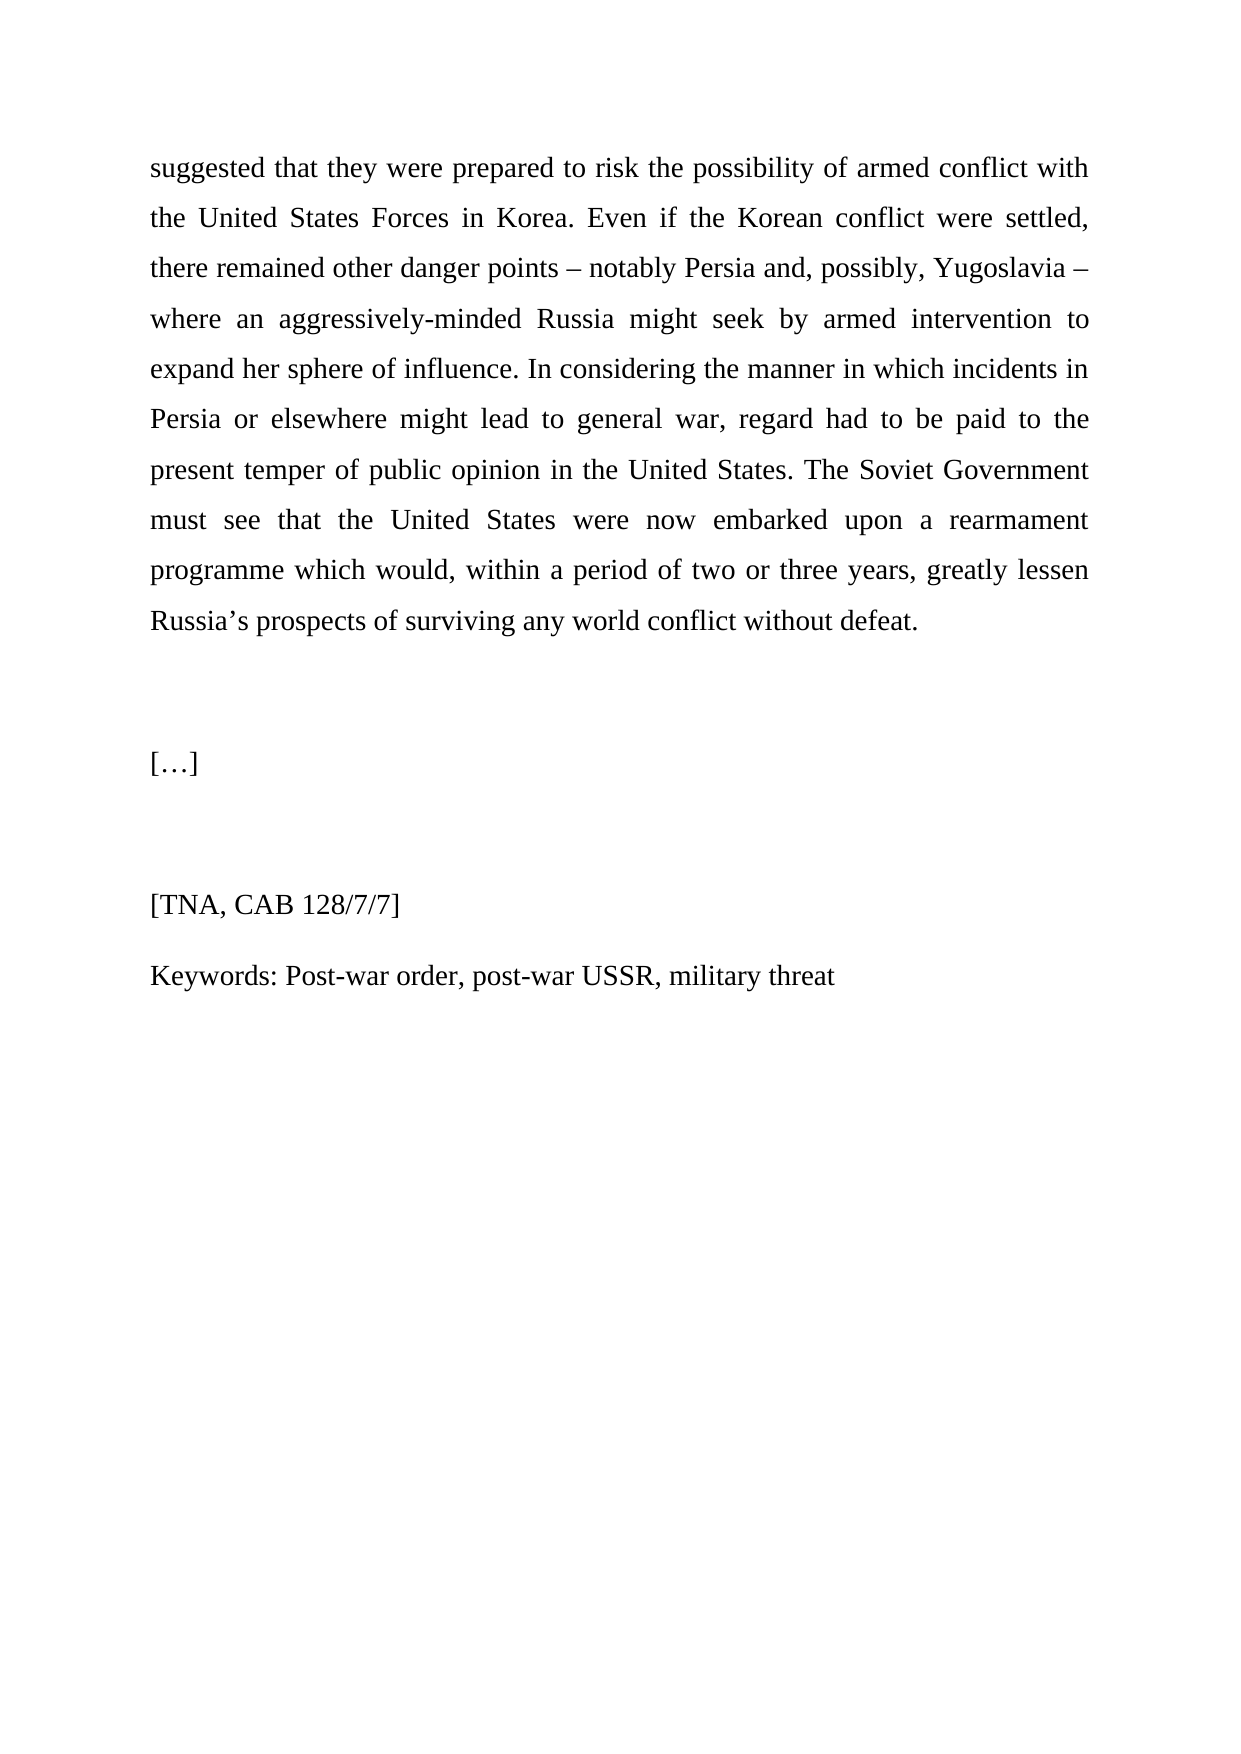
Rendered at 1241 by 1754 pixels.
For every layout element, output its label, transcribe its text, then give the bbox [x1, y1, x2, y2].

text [150, 150, 1090, 636]
text [TNA, CAB 128/7/7] [150, 887, 1090, 921]
text Keywords: Post-war order, post-war USSR, military threat [150, 958, 1090, 992]
text […] [150, 745, 1090, 779]
